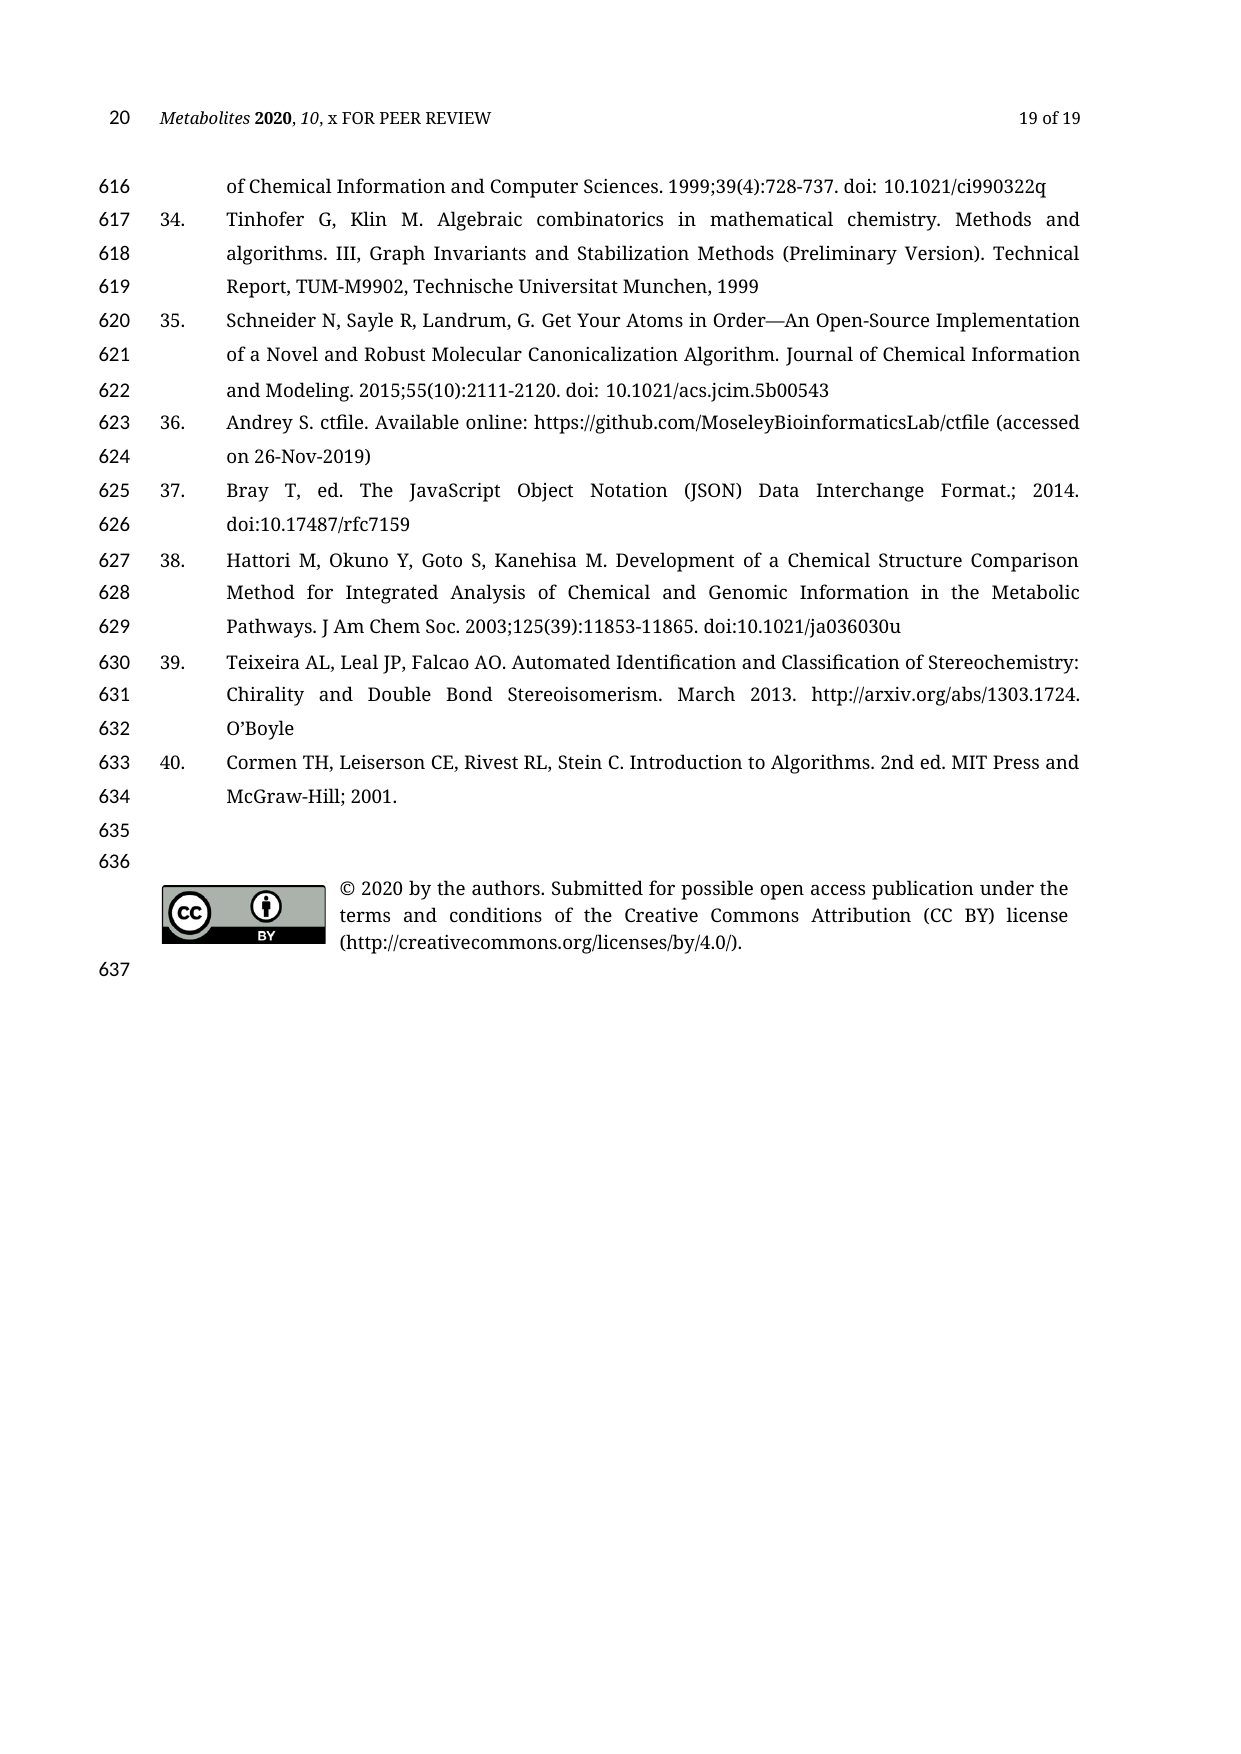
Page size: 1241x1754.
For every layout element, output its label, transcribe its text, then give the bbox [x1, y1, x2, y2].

text 39. Teixeira AL, Leal JP, Falcao AO. Automated Identification and Classification of Stereochemistry: Chirality and Double Bond Stereoisomerism. March 2013. http://arxiv.org/abs/1303.1724. O’Boyle [159, 643, 1081, 745]
text 38. Hattori M, Okuno Y, Goto S, Kanehisa M. Development of a Chemical Structure Comparison Method for Integrated Analysis of Chemical and Genomic Information in the Metabolic Pathways. J Am Chem Soc. 2003;125(39):11853-11865. doi:10.1021/ja036030u [159, 541, 1081, 643]
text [159, 168, 1081, 202]
text 35. ﻿Schneider N, Sayle R, Landrum, G. ﻿Get Your Atoms in Order—An Open-Source Implementation of a Novel and Robust Molecular Canonicalization Algorithm. ﻿Journal of Chemical Information and Modeling. 2015;55(10):2111-2120. doi: ﻿10.1021/acs.jcim.5b00543 [159, 303, 1081, 405]
text 36. Andrey S. ctfile. Available online: https://github.com/MoseleyBioinformaticsLab/ctfile (accessed on 26-Nov-2019) [159, 405, 1081, 473]
text 34. Tinhofer G, Klin M. Algebraic combinatorics in mathematical chemistry. Methods and algorithms. III, Graph Invariants and Stabilization Methods (Preliminary Version). Technical Report, TUM-M9902, Technische Universitat Munchen, 1999 [159, 202, 1081, 303]
table_header © 2020 by the authors. Submitted for possible open access publication under the terms and conditions of the Creative Commons Attribution (CC BY) license (http://creativecommons.org/licenses/by/4.0/). [337, 874, 1081, 955]
text 40. Cormen TH, Leiserson CE, Rivest RL, Stein C. Introduction to Algorithms. 2nd ed. MIT Press and McGraw-Hill; 2001. [159, 745, 1081, 813]
table_header [160, 874, 337, 955]
text 37. Bray T, ed. The JavaScript Object Notation (JSON) Data Interchange Format.; 2014. doi:10.17487/rfc7159 [159, 473, 1081, 541]
picture [161, 885, 326, 944]
